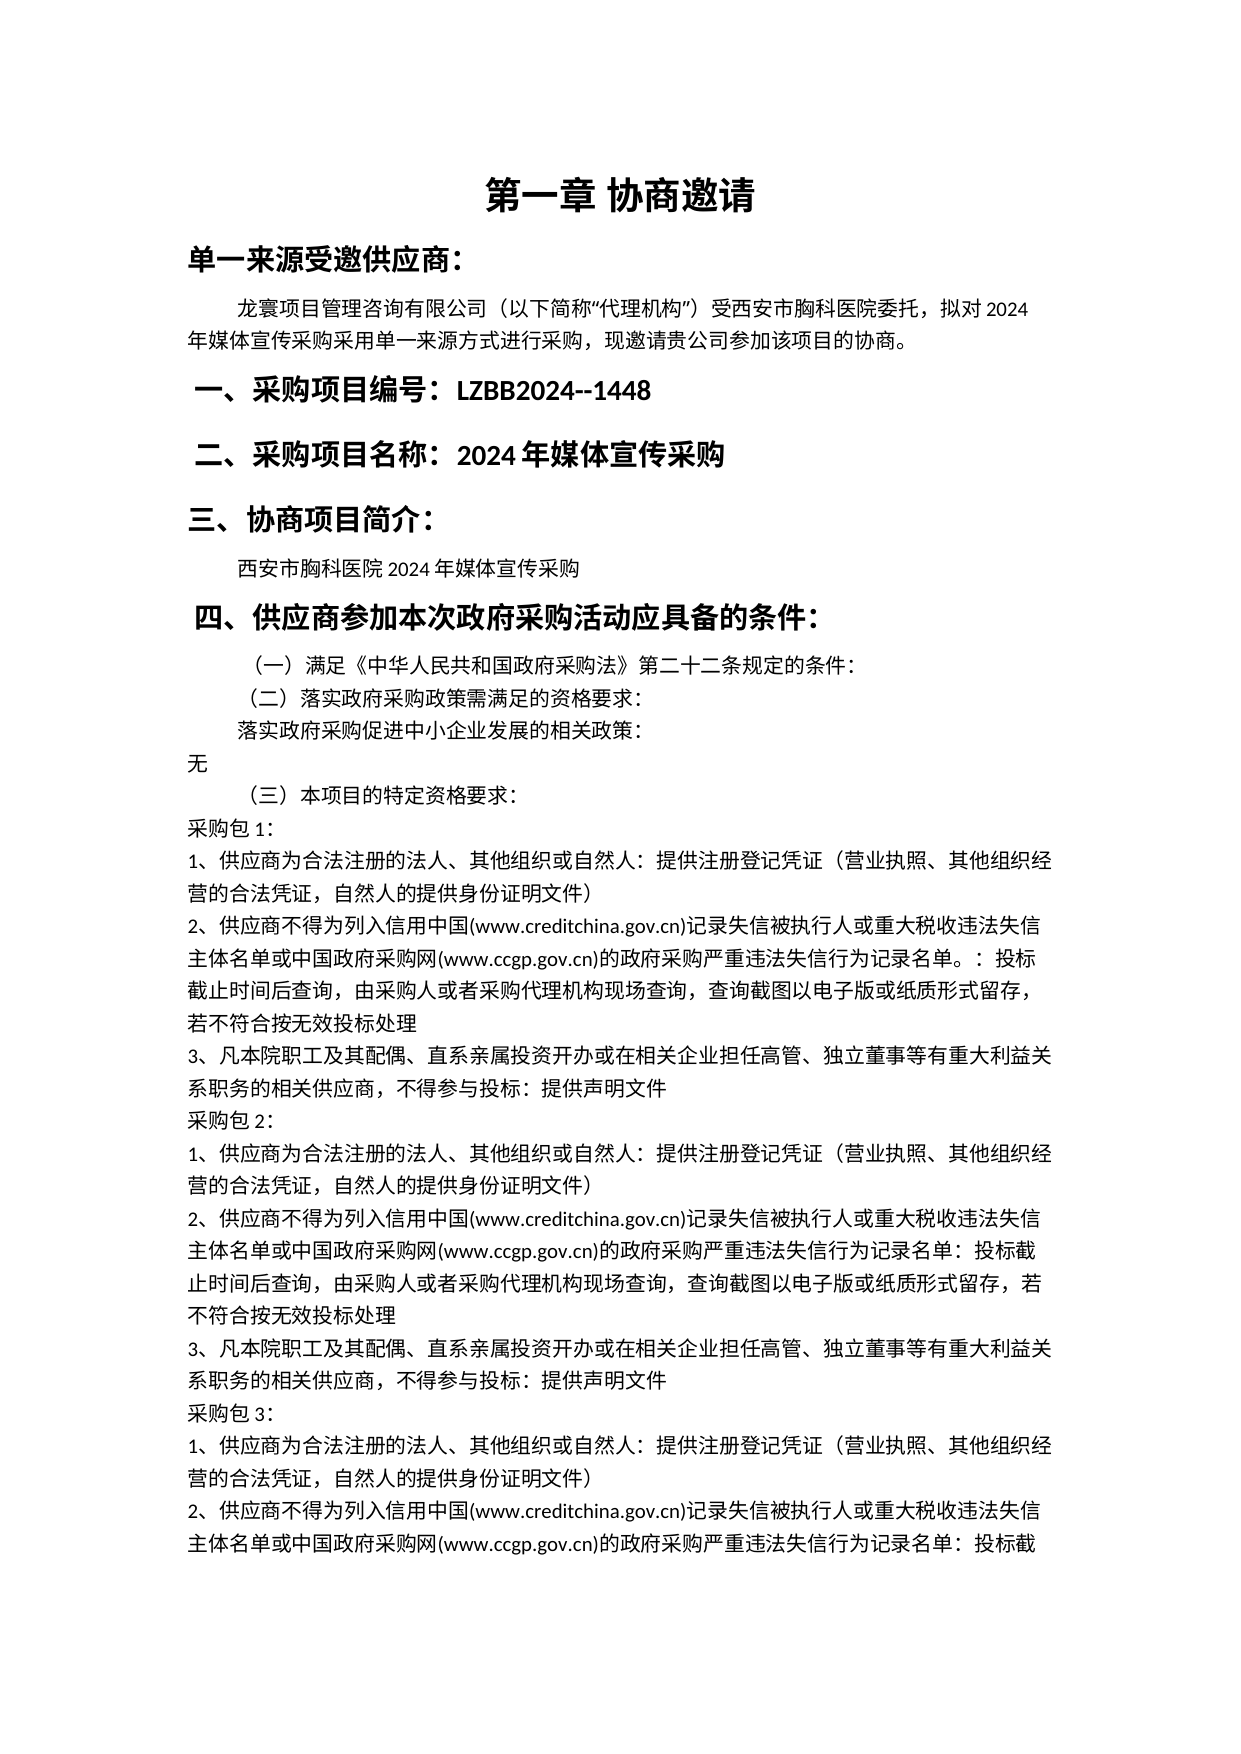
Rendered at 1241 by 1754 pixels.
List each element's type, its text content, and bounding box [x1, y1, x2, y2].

text （三）本项目的特定资格要求： [187, 779, 1053, 812]
text 三、协商项目简介： [187, 487, 1053, 552]
text 二、采购项目名称：2024年媒体宣传采购 [187, 422, 1053, 487]
text 龙寰项目管理咨询有限公司（以下简称“代理机构”）受西安市胸科医院委托，拟对2024年媒体宣传采购采用单一来源方式进行采购，现邀请贵公司参加该项目的协商。 [187, 292, 1053, 357]
text 落实政府采购促进中小企业发展的相关政策： [187, 714, 1053, 747]
text 西安市胸科医院2024年媒体宣传采购 [187, 552, 1053, 584]
text 采购包1： [187, 812, 1053, 844]
text 1、供应商为合法注册的法人、其他组织或自然人：提供注册登记凭证（营业执照、其他组织经营的合法凭证，自然人的提供身份证明文件） [187, 1429, 1053, 1494]
text （二）落实政府采购政策需满足的资格要求： [187, 682, 1053, 714]
text 3、凡本院职工及其配偶、直系亲属投资开办或在相关企业担任高管、独立董事等有重大利益关系职务的相关供应商，不得参与投标：提供声明文件 [187, 1039, 1053, 1104]
text 2、供应商不得为列入信用中国(www.creditchina.gov.cn)记录失信被执行人或重大税收违法失信主体名单或中国政府采购网(www.ccgp.gov.cn)的政府采购严重违法失信行为记录名单。：投标截止时间后查询，由采购人或者采购代理机构现场查询，查询截图以电子版或纸质形式留存，若不符合按无效投标处理 [187, 909, 1053, 1039]
text 无 [187, 747, 1053, 779]
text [187, 1494, 1053, 1559]
text 第一章 协商邀请 [187, 162, 1053, 227]
text 采购包3： [187, 1397, 1053, 1429]
text 一、采购项目编号：LZBB2024--1448 [187, 357, 1053, 422]
text （一）满足《中华人民共和国政府采购法》第二十二条规定的条件： [187, 649, 1053, 682]
text 3、凡本院职工及其配偶、直系亲属投资开办或在相关企业担任高管、独立董事等有重大利益关系职务的相关供应商，不得参与投标：提供声明文件 [187, 1332, 1053, 1397]
text 四、供应商参加本次政府采购活动应具备的条件： [187, 584, 1053, 649]
text 单一来源受邀供应商： [187, 227, 1053, 292]
text 1、供应商为合法注册的法人、其他组织或自然人：提供注册登记凭证（营业执照、其他组织经营的合法凭证，自然人的提供身份证明文件） [187, 1137, 1053, 1202]
text 采购包2： [187, 1104, 1053, 1137]
text 1、供应商为合法注册的法人、其他组织或自然人：提供注册登记凭证（营业执照、其他组织经营的合法凭证，自然人的提供身份证明文件） [187, 844, 1053, 909]
